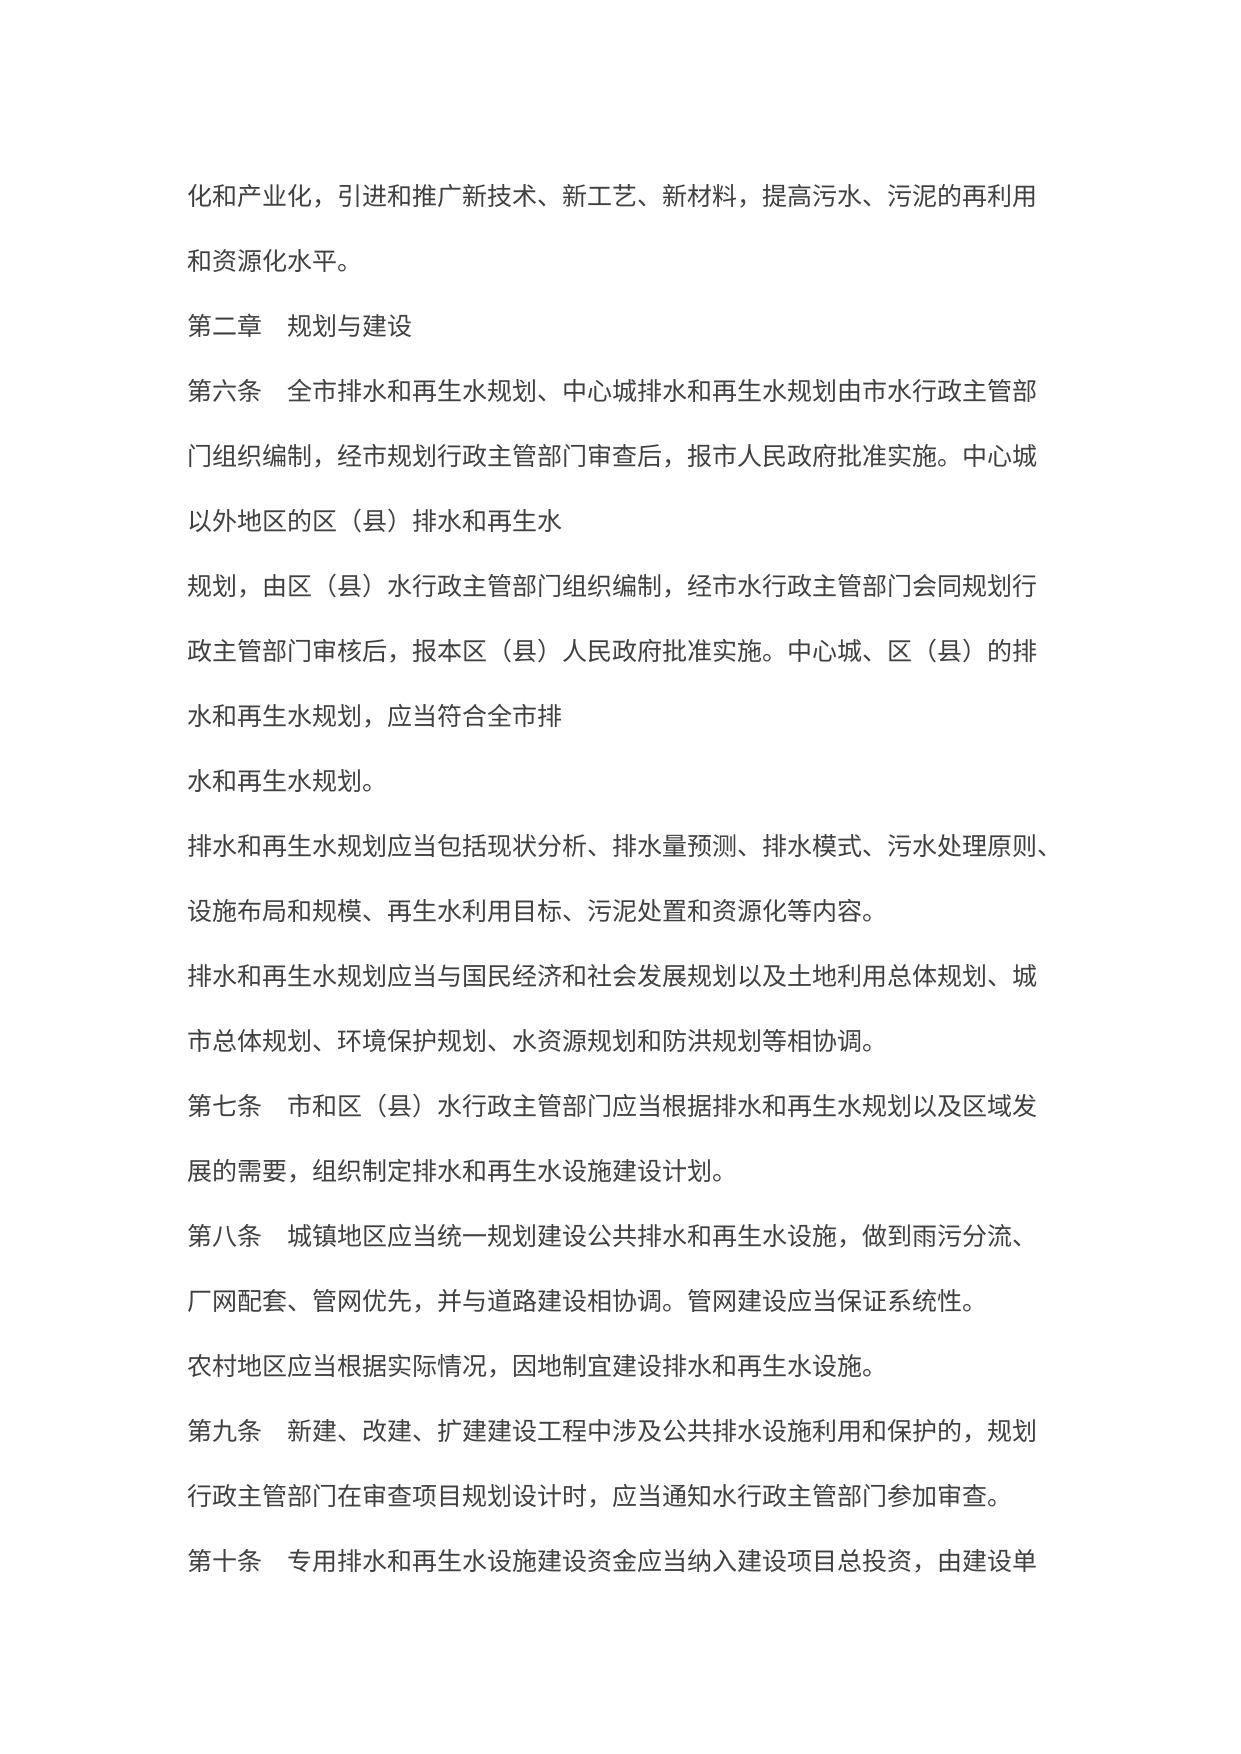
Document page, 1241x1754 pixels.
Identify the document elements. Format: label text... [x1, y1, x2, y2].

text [187, 162, 1053, 292]
text 第二章 规划与建设 [187, 292, 1053, 357]
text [187, 357, 1053, 1592]
